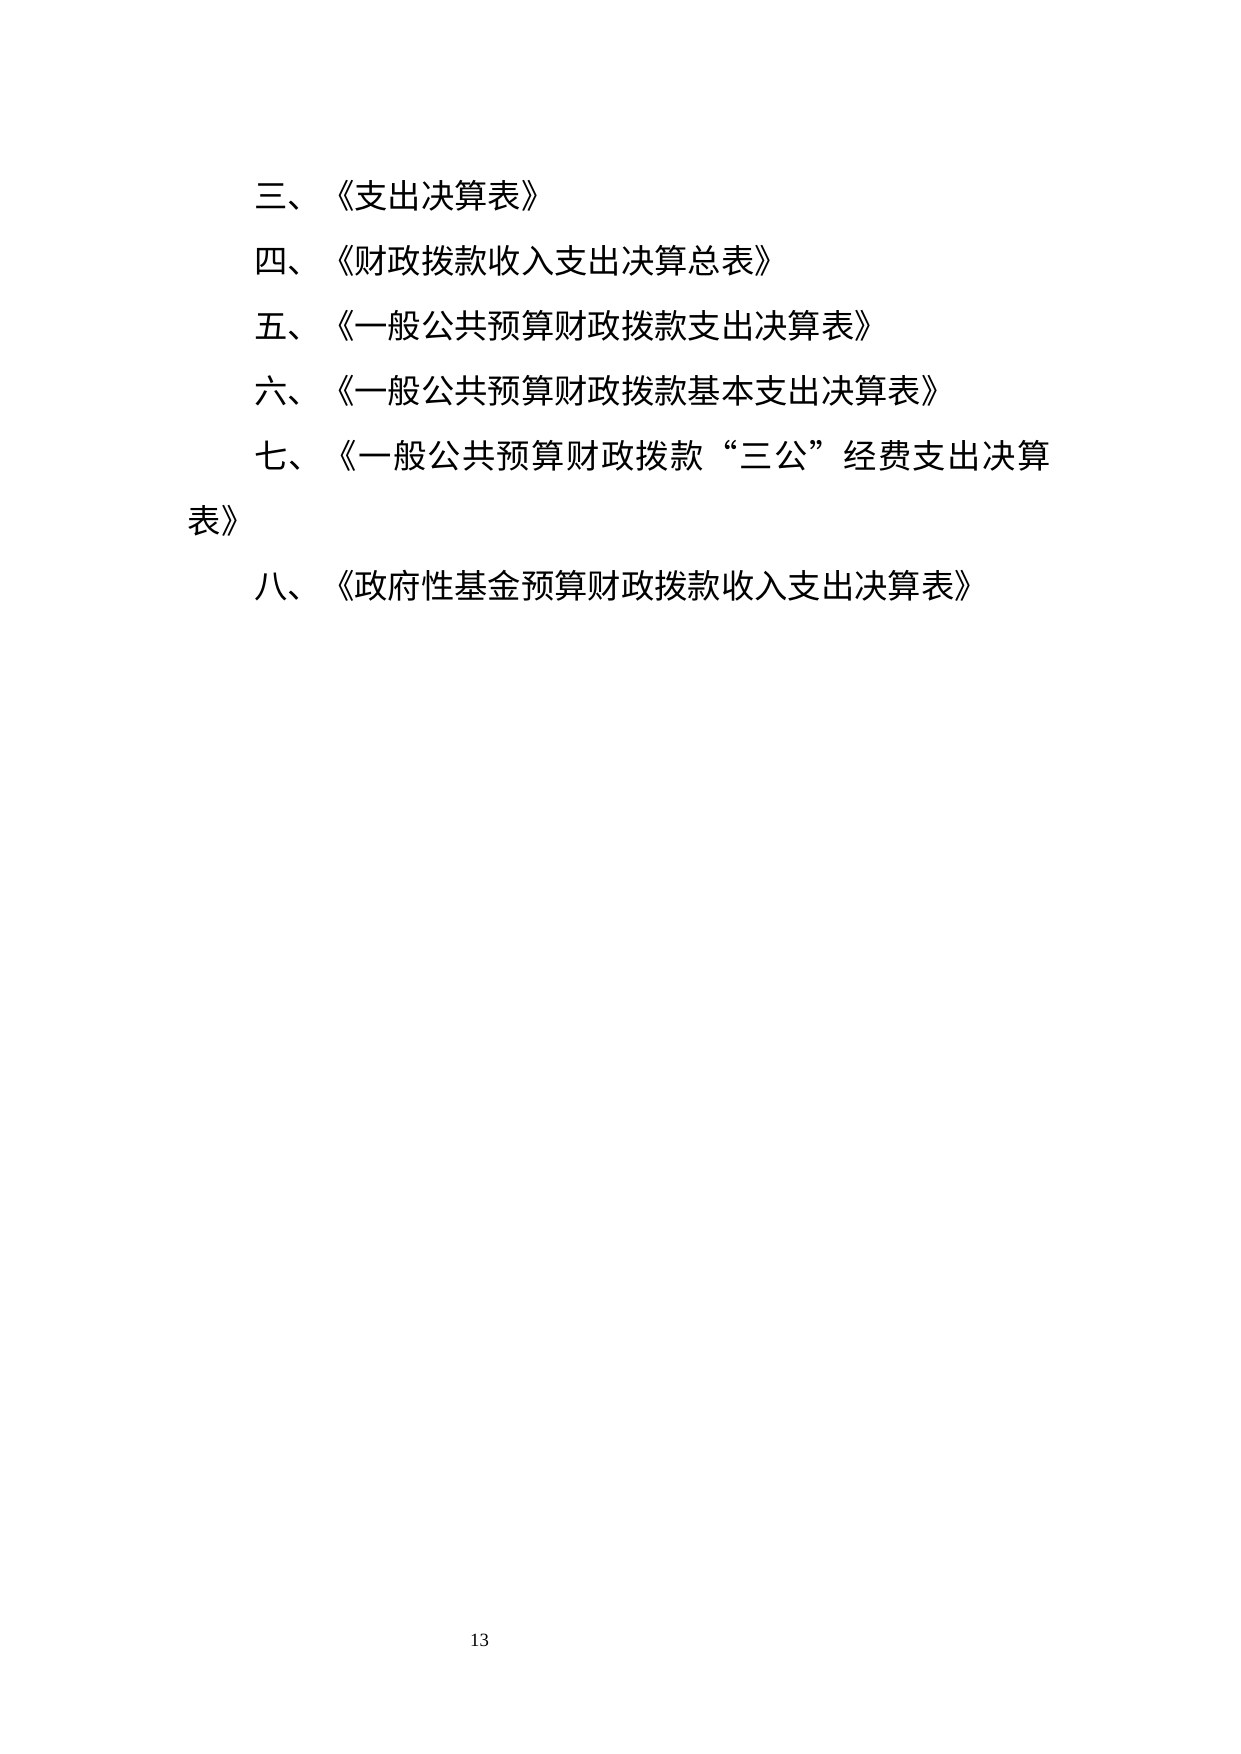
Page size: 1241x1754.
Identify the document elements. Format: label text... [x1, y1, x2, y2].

text 八、《政府性基金预算财政拨款收入支出决算表》 [187, 552, 1053, 617]
text 四、《财政拨款收入支出决算总表》 [187, 227, 1053, 292]
text 五、《一般公共预算财政拨款支出决算表》 [187, 292, 1053, 357]
text 六、《一般公共预算财政拨款基本支出决算表》 [187, 357, 1053, 422]
text 三、《支出决算表》 [187, 162, 1053, 227]
text 七、《一般公共预算财政拨款“三公”经费支出决算表》 [187, 422, 1053, 552]
